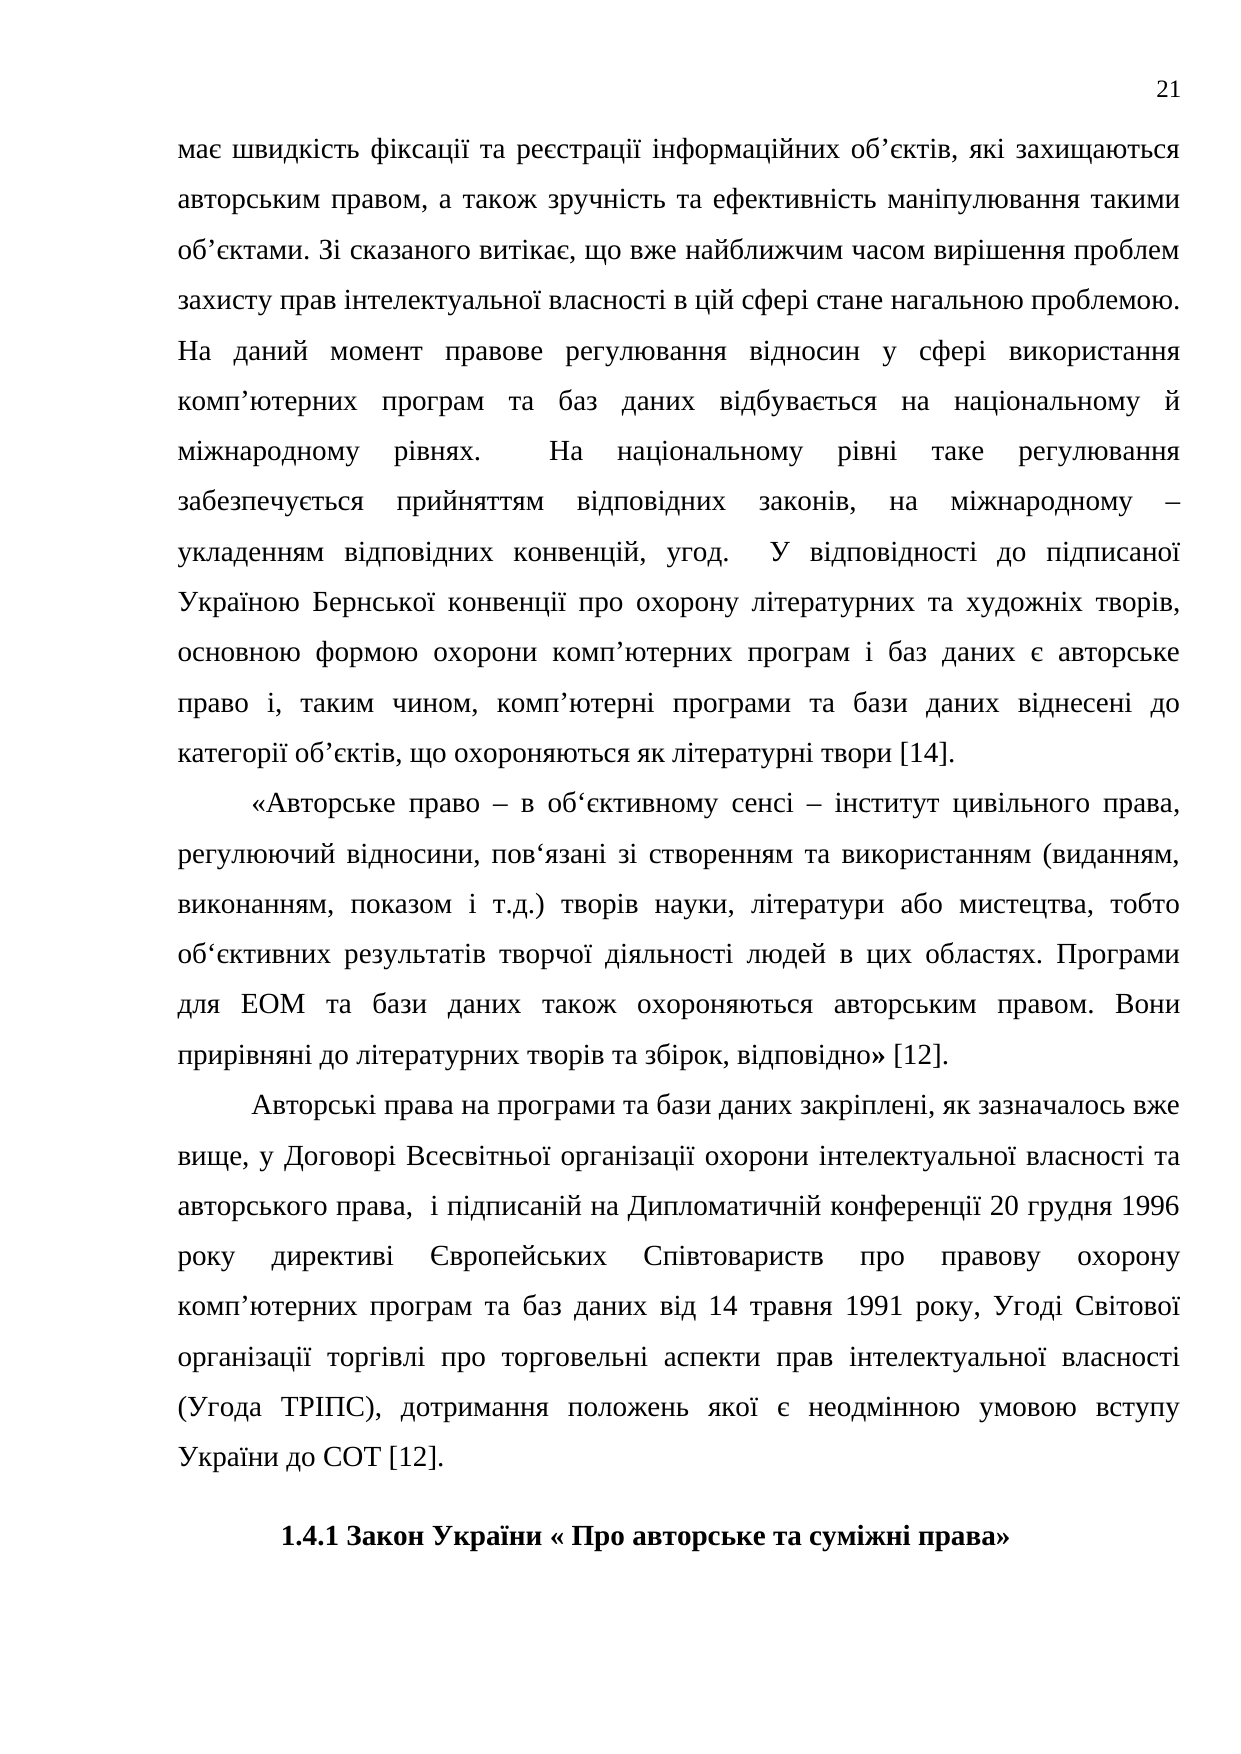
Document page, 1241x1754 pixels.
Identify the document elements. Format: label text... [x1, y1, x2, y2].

text «Авторське право – в об‘єктивному сенсі – інститут цивільного права, регулюючий відносини, пов‘язані зі створенням та використанням (виданням, виконанням, показом і т.д.) творів науки, літератури або мистецтва, тобто об‘єктивних результатів творчої діяльності людей в цих областях. Програми для ЕОМ та бази даних також охороняються авторським правом. Вони прирівняні до літературних творів та збірок, відповідно» [12]. [177, 785, 1181, 1071]
subtitle 1.4.1 Закон України « Про авторське та суміжні права» [177, 1518, 1181, 1552]
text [177, 131, 1181, 769]
text Авторські права на програми та бази даних закріплені, як зазначалось вже вище, у Договорі Всесвітньої організації охорони інтелектуальної власності та авторського права, і підписаній на Дипломатичній конференції 20 грудня 1996 року директиві Європейських Співтовариств про правову охорону комп’ютерних програм та баз даних від 14 травня 1991 року, Угоді Світової організації торгівлі про торговельні аспекти прав інтелектуальної власності (Угода ТРІПС), дотримання положень якої є неодмінною умовою вступу України до COT [12]. [177, 1087, 1181, 1473]
